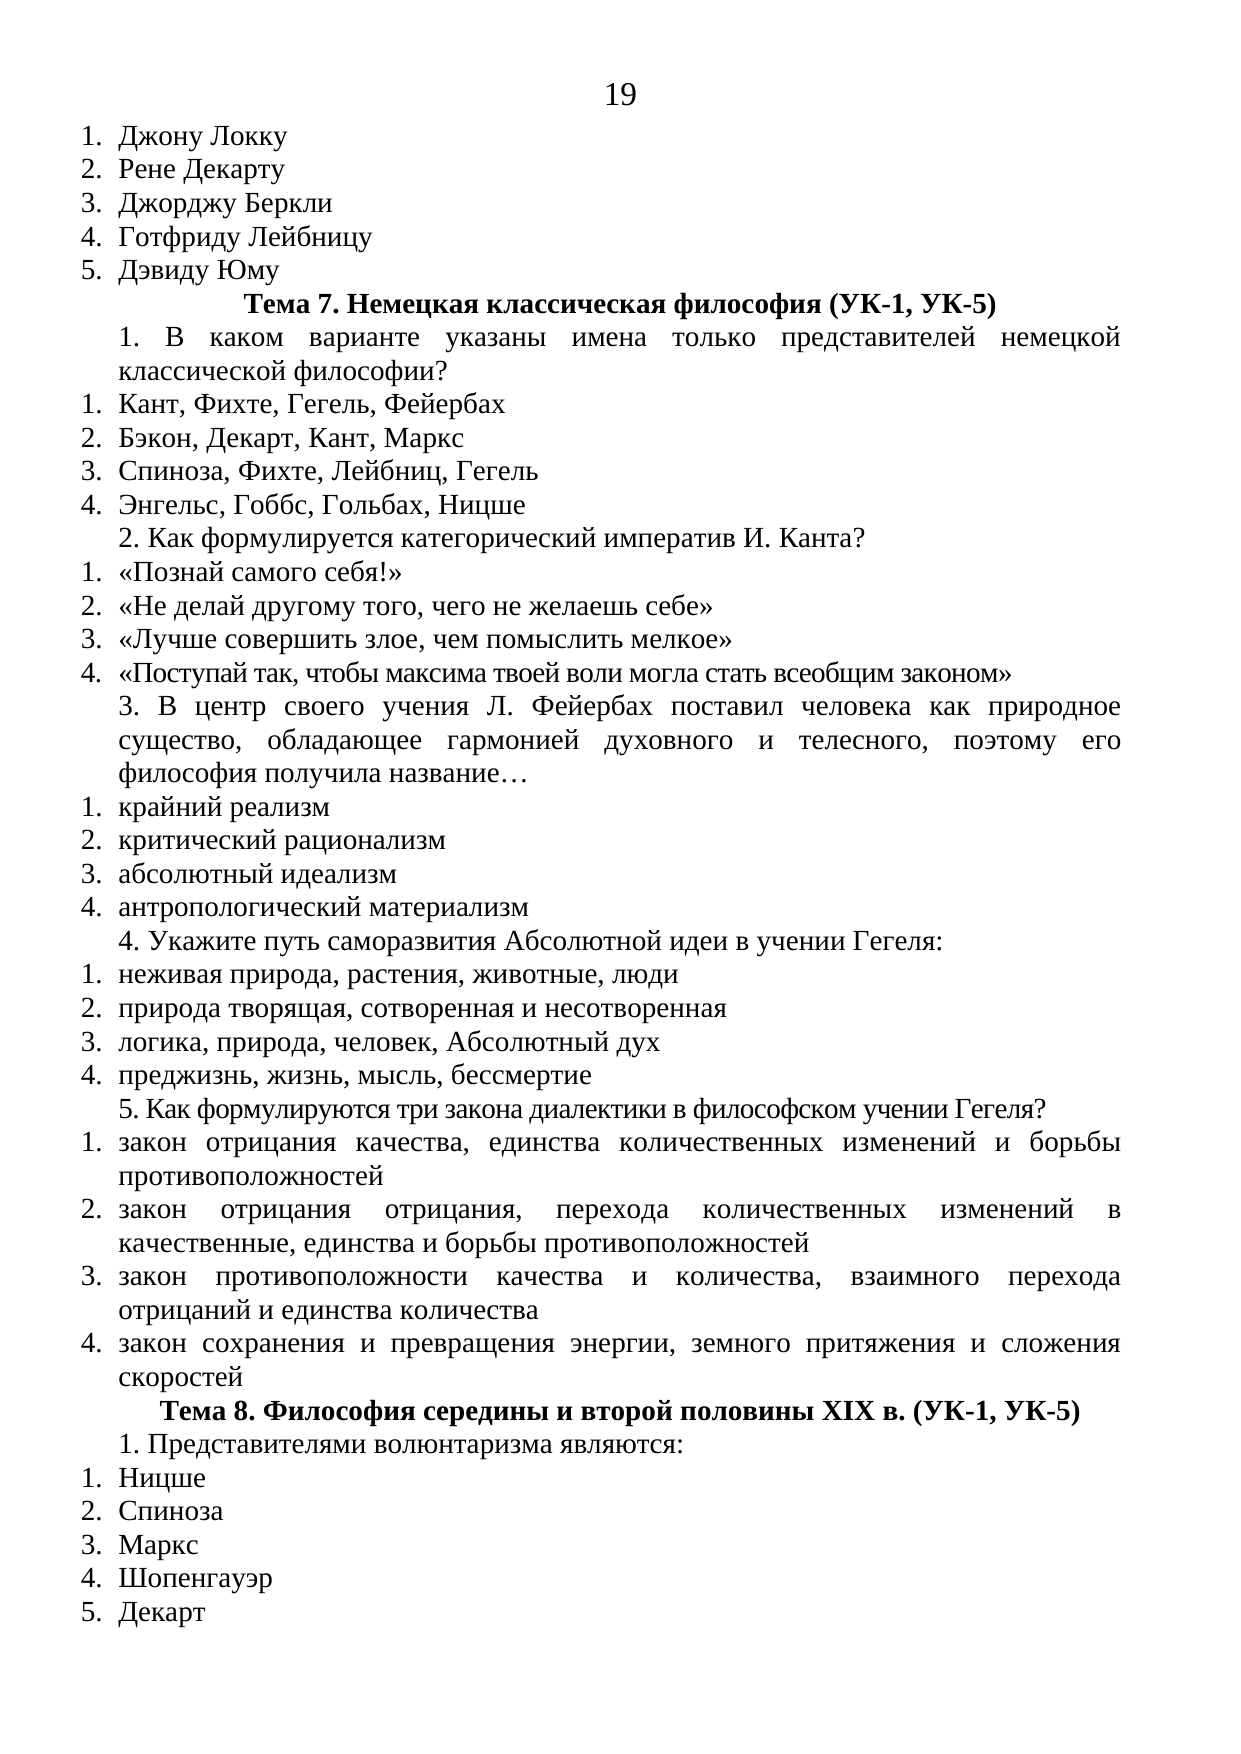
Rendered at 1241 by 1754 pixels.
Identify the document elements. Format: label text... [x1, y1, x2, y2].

text 1. В каком варианте указаны имена только представителей немецкой классической философии? [118, 319, 1122, 386]
list неживая природа, растения, животные, люди [81, 957, 1122, 990]
list закон противоположности качества и количества, взаимного перехода отрицаний и единства количества [81, 1258, 1122, 1326]
list Дэвиду Юму [81, 252, 1122, 286]
list «Поступай так, чтобы максима твоей воли могла стать всеобщим законом» [81, 655, 1122, 688]
list антропологический материализм [81, 889, 1122, 923]
list логика, природа, человек, Абсолютный дух [81, 1024, 1122, 1057]
list Кант, Фихте, Гегель, Фейербах [81, 386, 1122, 420]
list критический рационализм [81, 822, 1122, 856]
list закон сохранения и превращения энергии, земного притяжения и сложения скоростей [81, 1326, 1122, 1393]
list «Познай самого себя!» [81, 554, 1122, 588]
list Спиноза, Фихте, Лейбниц, Гегель [81, 453, 1122, 487]
list Готфриду Лейбницу [81, 219, 1122, 252]
list Ницше [81, 1460, 1122, 1493]
text 5. Как формулируются три закона диалектики в философском учении Гегеля? [118, 1091, 1122, 1124]
list Джону Локку [81, 118, 1122, 152]
text 1. Представителями волюнтаризма являются: [118, 1426, 1122, 1460]
text 2. Как формулируется категорический императив И. Канта? [118, 521, 1122, 554]
list абсолютный идеализм [81, 856, 1122, 889]
list закон отрицания отрицания, перехода количественных изменений в качественные, единства и борьбы противоположностей [81, 1191, 1122, 1258]
list «Не делай другому того, чего не желаешь себе» [81, 588, 1122, 621]
list крайний реализм [81, 789, 1122, 822]
text Тема 7. Немецкая классическая философия (УК-1, УК-5) [118, 286, 1122, 319]
text Тема 8. Философия середины и второй половины XIX в. (УК-1, УК-5) [118, 1393, 1122, 1426]
list Джорджу Беркли [81, 185, 1122, 219]
list Шопенгауэр [81, 1560, 1122, 1594]
list Маркс [81, 1527, 1122, 1560]
list преджизнь, жизнь, мысль, бессмертие [81, 1057, 1122, 1091]
text 3. В центр своего учения Л. Фейербах поставил человека как природное существо, обладающее гармонией духовного и телесного, поэтому его философия получила название… [118, 688, 1122, 789]
list Спиноза [81, 1493, 1122, 1527]
list закон отрицания качества, единства количественных изменений и борьбы противоположностей [81, 1124, 1122, 1191]
list Бэкон, Декарт, Кант, Маркс [81, 420, 1122, 453]
list Энгельс, Гоббс, Гольбах, Ницше [81, 487, 1122, 521]
text 4. Укажите путь саморазвития Абсолютной идеи в учении Гегеля: [118, 923, 1122, 957]
list природа творящая, сотворенная и несотворенная [81, 990, 1122, 1024]
list «Лучше совершить злое, чем помыслить мелкое» [81, 621, 1122, 655]
list Декарт [81, 1594, 1122, 1627]
list Рене Декарту [81, 152, 1122, 185]
